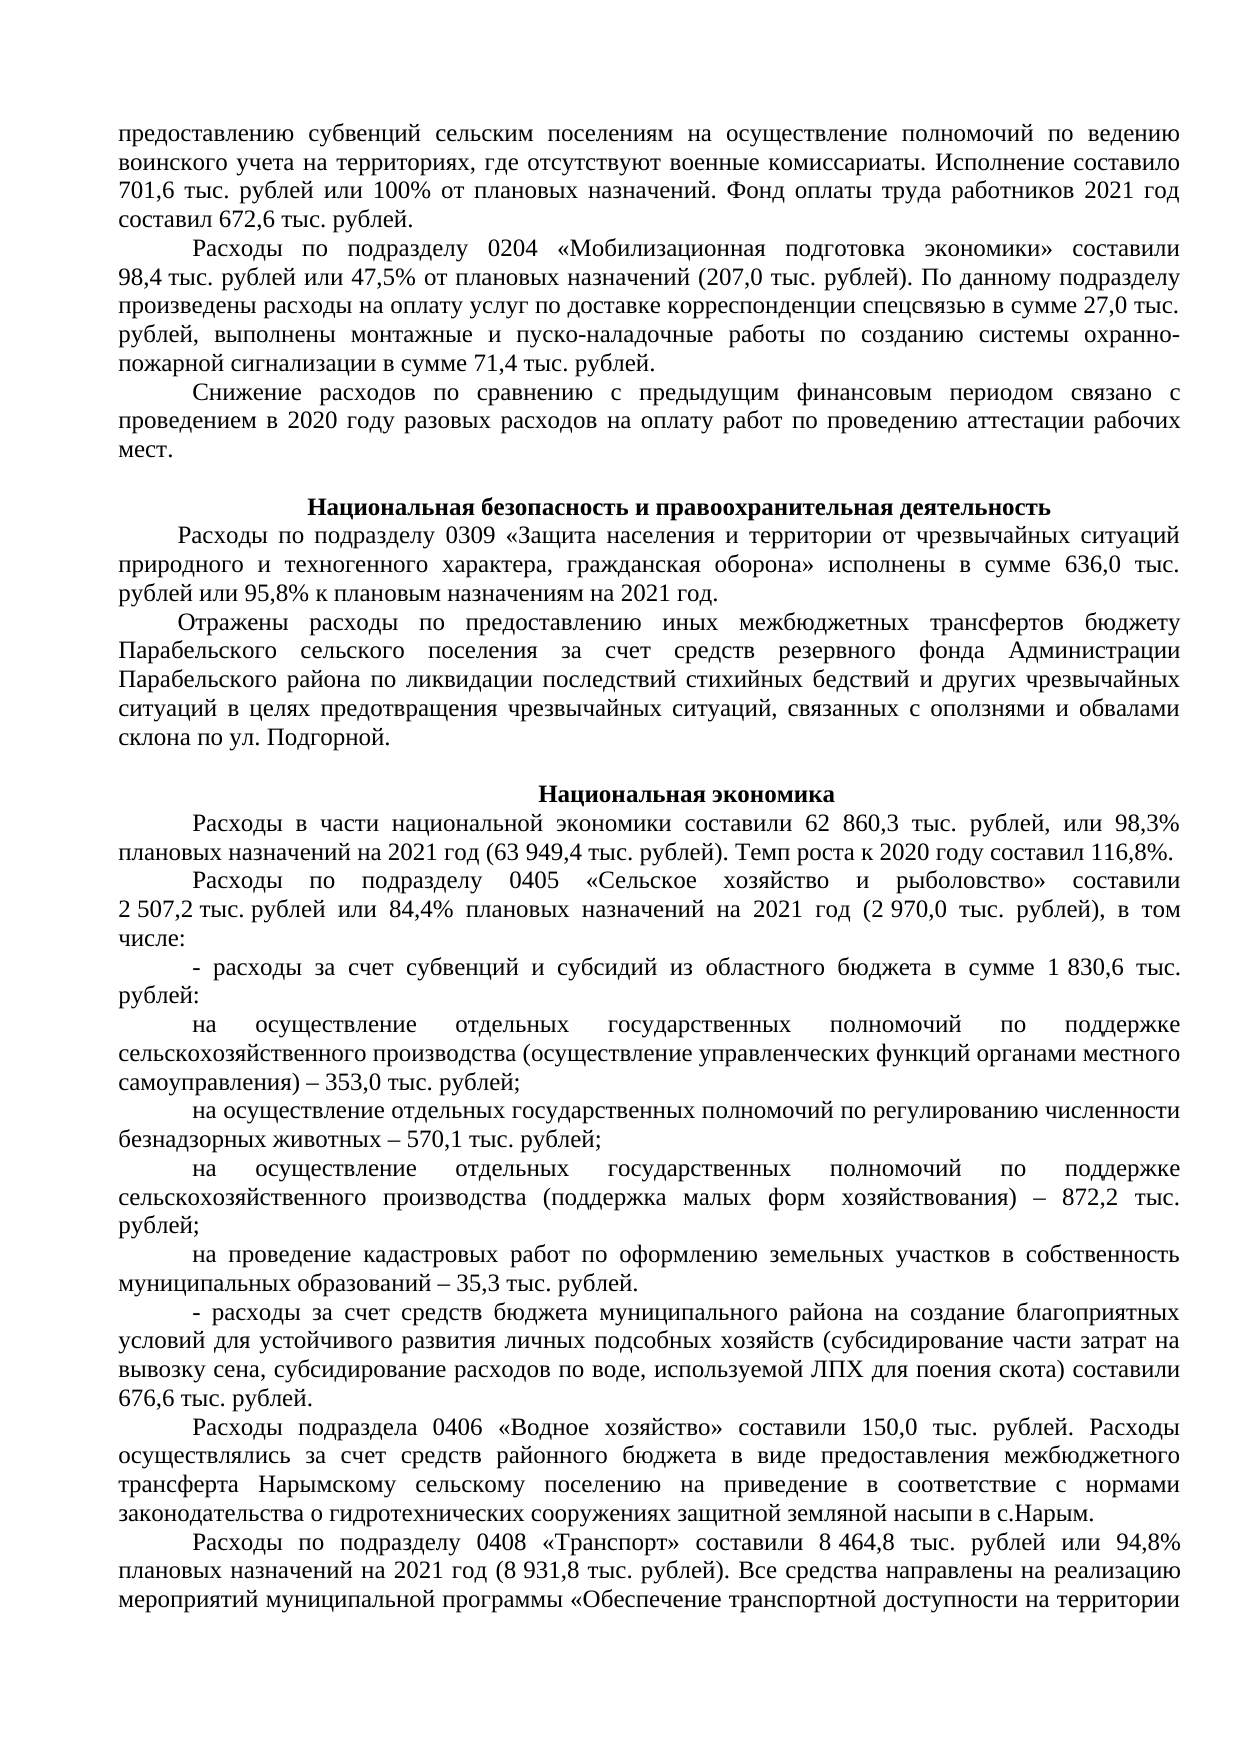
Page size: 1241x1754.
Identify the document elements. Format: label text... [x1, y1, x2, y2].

text - расходы за счет субвенций и субсидий из областного бюджета в сумме 1 830,6 тыс. рублей: [118, 952, 1181, 1009]
subtitle Национальная безопасность и правоохранительная деятельность [118, 492, 1181, 521]
subtitle Национальная экономика [118, 779, 1181, 808]
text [118, 1527, 1181, 1613]
text Расходы по подразделу 0405 «Сельское хозяйство и рыболовство» составили 2 507,2 тыс. рублей или 84,4% плановых назначений на 2021 год (2 970,0 тыс. рублей), в том числе: [118, 866, 1181, 952]
text на осуществление отдельных государственных полномочий по поддержке сельскохозяйственного производства (осуществление управленческих функций органами местного самоуправления) – 353,0 тыс. рублей; [118, 1009, 1181, 1096]
text на осуществление отдельных государственных полномочий по регулированию численности безнадзорных животных – 570,1 тыс. рублей; [118, 1096, 1181, 1153]
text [118, 118, 1181, 233]
text Расходы подраздела 0406 «Водное хозяйство» составили 150,0 тыс. рублей. Расходы осуществлялись за счет средств районного бюджета в виде предоставления межбюджетного трансферта Нарымскому сельскому поселению на приведение в соответствие с нормами законодательства о гидротехнических сооружениях защитной земляной насыпи в с.Нарым. [118, 1412, 1181, 1527]
text Снижение расходов по сравнению с предыдущим финансовым периодом связано с проведением в 2020 году разовых расходов на оплату работ по проведению аттестации рабочих мест. [118, 377, 1181, 463]
text Расходы по подразделу 0204 «Мобилизационная подготовка экономики» составили 98,4 тыс. рублей или 47,5% от плановых назначений (207,0 тыс. рублей). По данному подразделу произведены расходы на оплату услуг по доставке корреспонденции спецсвязью в сумме 27,0 тыс. рублей, выполнены монтажные и пуско-наладочные работы по созданию системы охранно-пожарной сигнализации в сумме 71,4 тыс. рублей. [118, 233, 1181, 377]
text на осуществление отдельных государственных полномочий по поддержке сельскохозяйственного производства (поддержка малых форм хозяйствования) – 872,2 тыс. рублей; [118, 1153, 1181, 1239]
text - расходы за счет средств бюджета муниципального района на создание благоприятных условий для устойчивого развития личных подсобных хозяйств (субсидирование части затрат на вывозку сена, субсидирование расходов по воде, используемой ЛПХ для поения скота) составили 676,6 тыс. рублей. [118, 1297, 1181, 1412]
text на проведение кадастровых работ по оформлению земельных участков в собственность муниципальных образований – 35,3 тыс. рублей. [118, 1239, 1181, 1297]
text Расходы по подразделу 0309 «Защита населения и территории от чрезвычайных ситуаций природного и техногенного характера, гражданская оборона» исполнены в сумме 636,0 тыс. рублей или 95,8% к плановым назначениям на 2021 год. [118, 521, 1181, 607]
text Отражены расходы по предоставлению иных межбюджетных трансфертов бюджету Парабельского сельского поселения за счет средств резервного фонда Администрации Парабельского района по ликвидации последствий стихийных бедствий и других чрезвычайных ситуаций в целях предотвращения чрезвычайных ситуаций, связанных с оползнями и обвалами склона по ул. Подгорной. [118, 607, 1181, 751]
text Расходы в части национальной экономики составили 62 860,3 тыс. рублей, или 98,3% плановых назначений на 2021 год (63 949,4 тыс. рублей). Темп роста к 2020 году составил 116,8%. [118, 808, 1181, 866]
